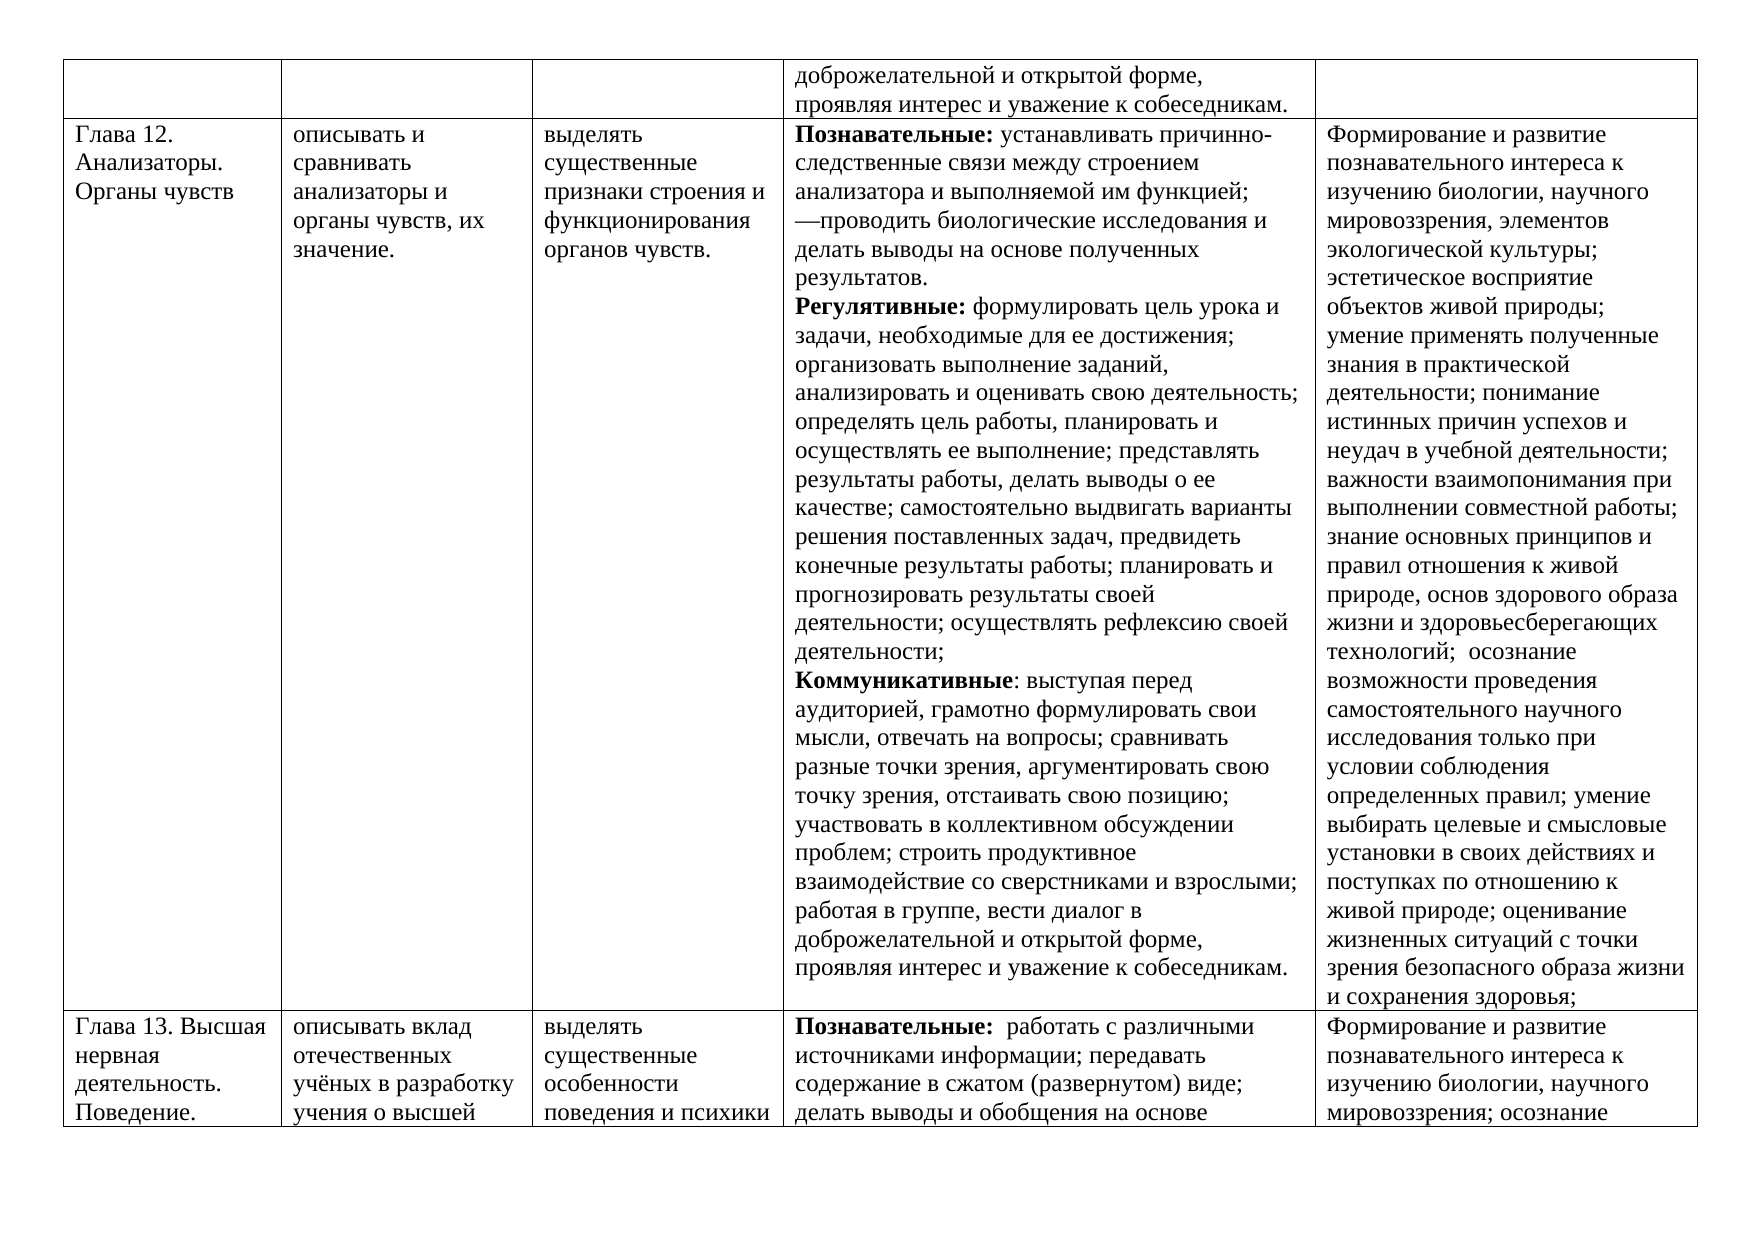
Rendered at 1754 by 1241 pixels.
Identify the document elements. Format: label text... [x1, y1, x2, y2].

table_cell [784, 1011, 1315, 1126]
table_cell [1316, 1011, 1697, 1126]
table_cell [64, 1011, 281, 1126]
table_cell выделять существенные признаки строения и функционирования органов чувств. [533, 119, 783, 1010]
table_cell Формирование и развитие познавательного интереса к изучению биологии, научного мировоззрения, элементов экологической культуры; эстетическое восприятие объектов живой природы; умение применять полученные знания в практической деятельности; понимание истинных причин успехов и неудач в учебной деятельности; важности взаимопонимания при выполнении совместной работы; знание основных принципов и правил отношения к живой природе, основ здорового образа жизни и здоровьесберегающих технологий; осознание возможности проведения самостоятельного научного исследования только при условии соблюдения определенных правил; умение выбирать целевые и смысловые установки в своих действиях и поступках по отношению к живой природе; оценивание жизненных ситуаций с точки зрения безопасного образа жизни и сохранения здоровья; [1316, 119, 1697, 1010]
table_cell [533, 1011, 783, 1126]
table_cell [1316, 60, 1697, 118]
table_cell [282, 1011, 532, 1126]
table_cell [282, 60, 532, 118]
table_cell Познавательные: устанавливать причинно-следственные связи между строением анализатора и выполняемой им функцией; —проводить биологические исследования и делать выводы на основе полученных результатов. Регулятивные: формулировать цель урока и задачи, необходимые для ее достижения; организовать выполнение заданий, анализировать и оценивать свою деятельность; определять цель работы, планировать и осуществлять ее выполнение; представлять результаты работы, делать выводы о ее качестве; самостоятельно выдвигать варианты решения поставленных задач, предвидеть конечные результаты работы; планировать и прогнозировать результаты своей деятельности; осуществлять рефлексию своей деятельности; Коммуникативные: выступая перед аудиторией, грамотно формулировать свои мысли, отвечать на вопросы; сравнивать разные точки зрения, аргументировать свою точку зрения, отстаивать свою позицию; участвовать в коллективном обсуждении проблем; строить продуктивное взаимодействие со сверстниками и взрослыми; работая в группе, вести диалог в доброжелательной и открытой форме, проявляя интерес и уважение к собеседникам. [784, 119, 1315, 1010]
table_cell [533, 60, 783, 118]
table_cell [784, 60, 1315, 118]
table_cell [64, 60, 281, 118]
table_cell Глава 12. Анализаторы. Органы чувств [64, 119, 281, 1010]
table_cell описывать и сравнивать анализаторы и органы чувств, их значение. [282, 119, 532, 1010]
